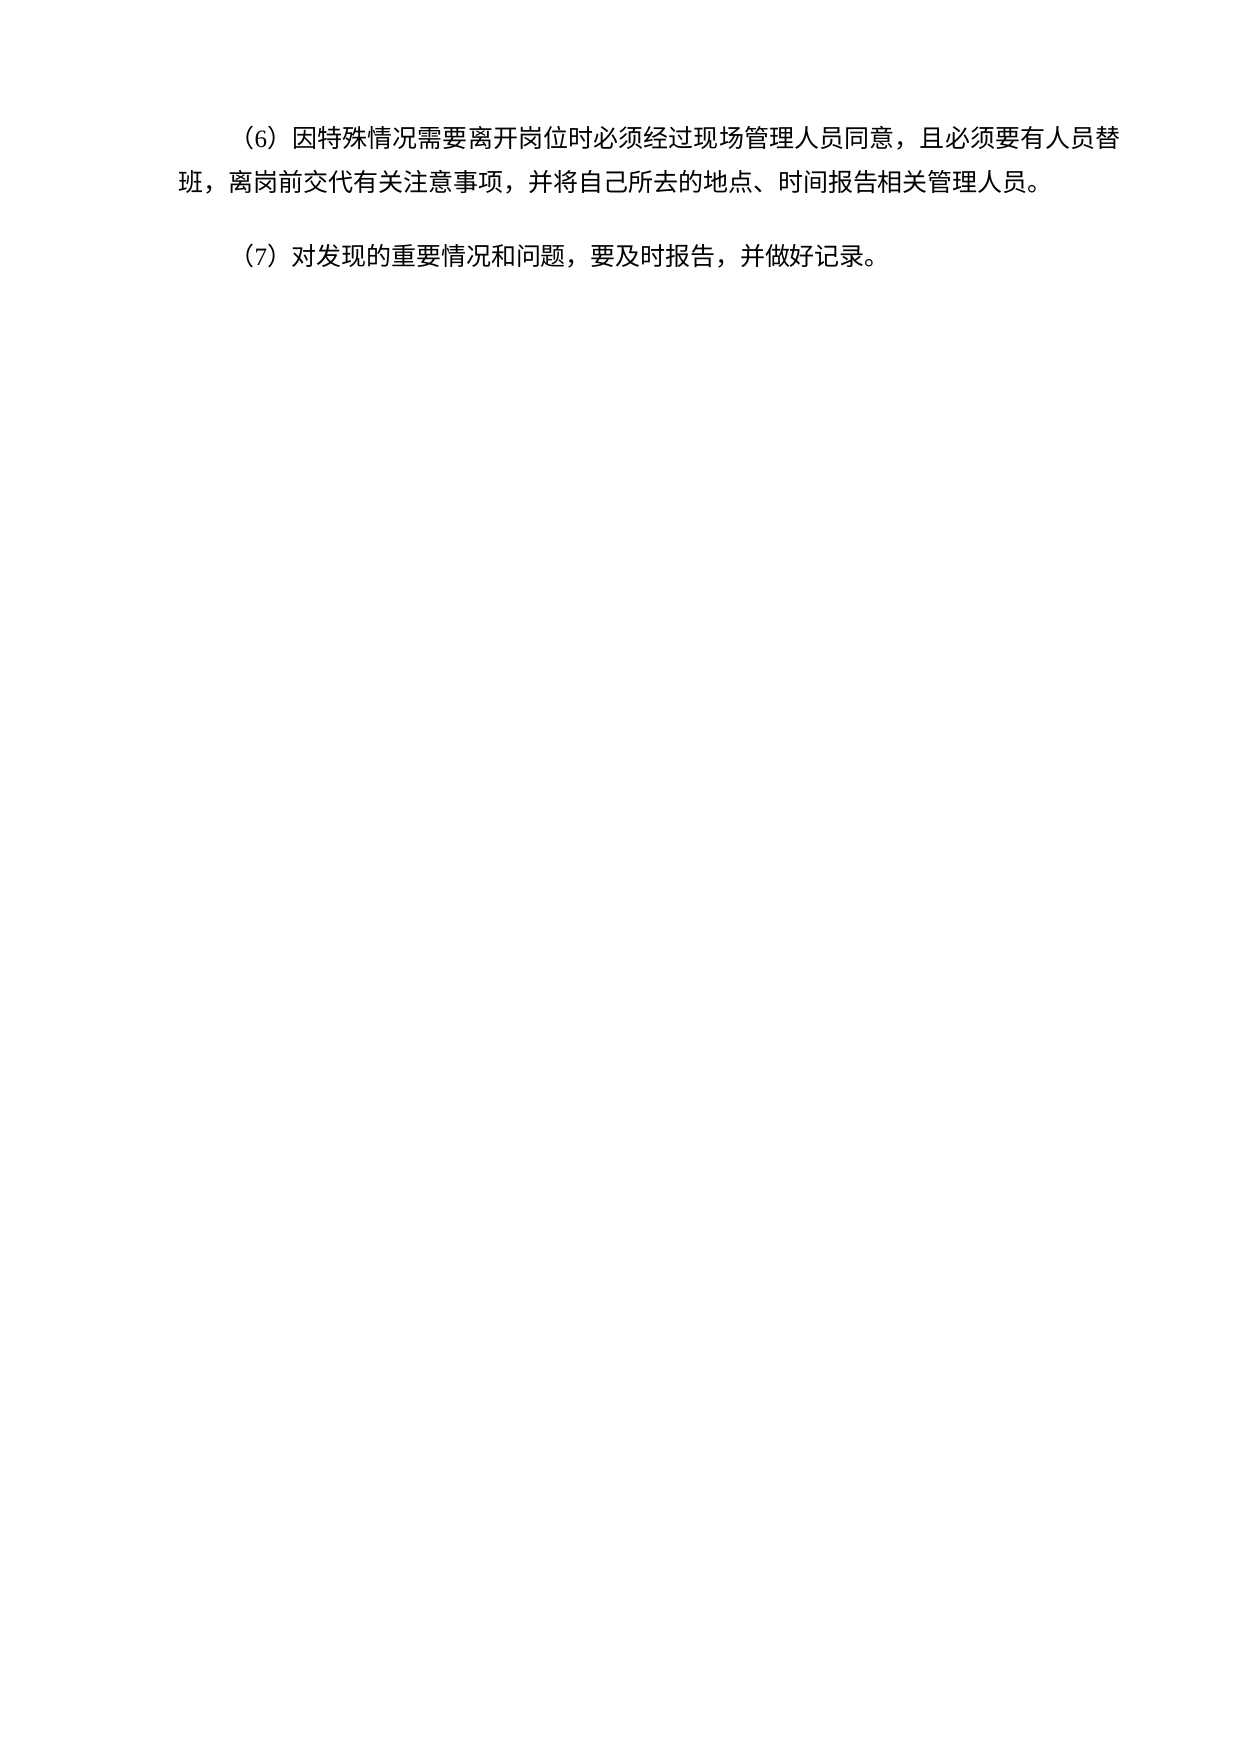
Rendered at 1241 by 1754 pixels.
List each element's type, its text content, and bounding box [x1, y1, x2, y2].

text （7）对发现的重要情况和问题，要及时报告，并做好记录。 [229, 239, 1129, 272]
text （6）因特殊情况需要离开岗位时必须经过现场管理人员同意，且必须要有人员替 班，离岗前交代有关注意事项，并将自己所去的地点、时间报告相关管理人员。 [178, 118, 1122, 198]
